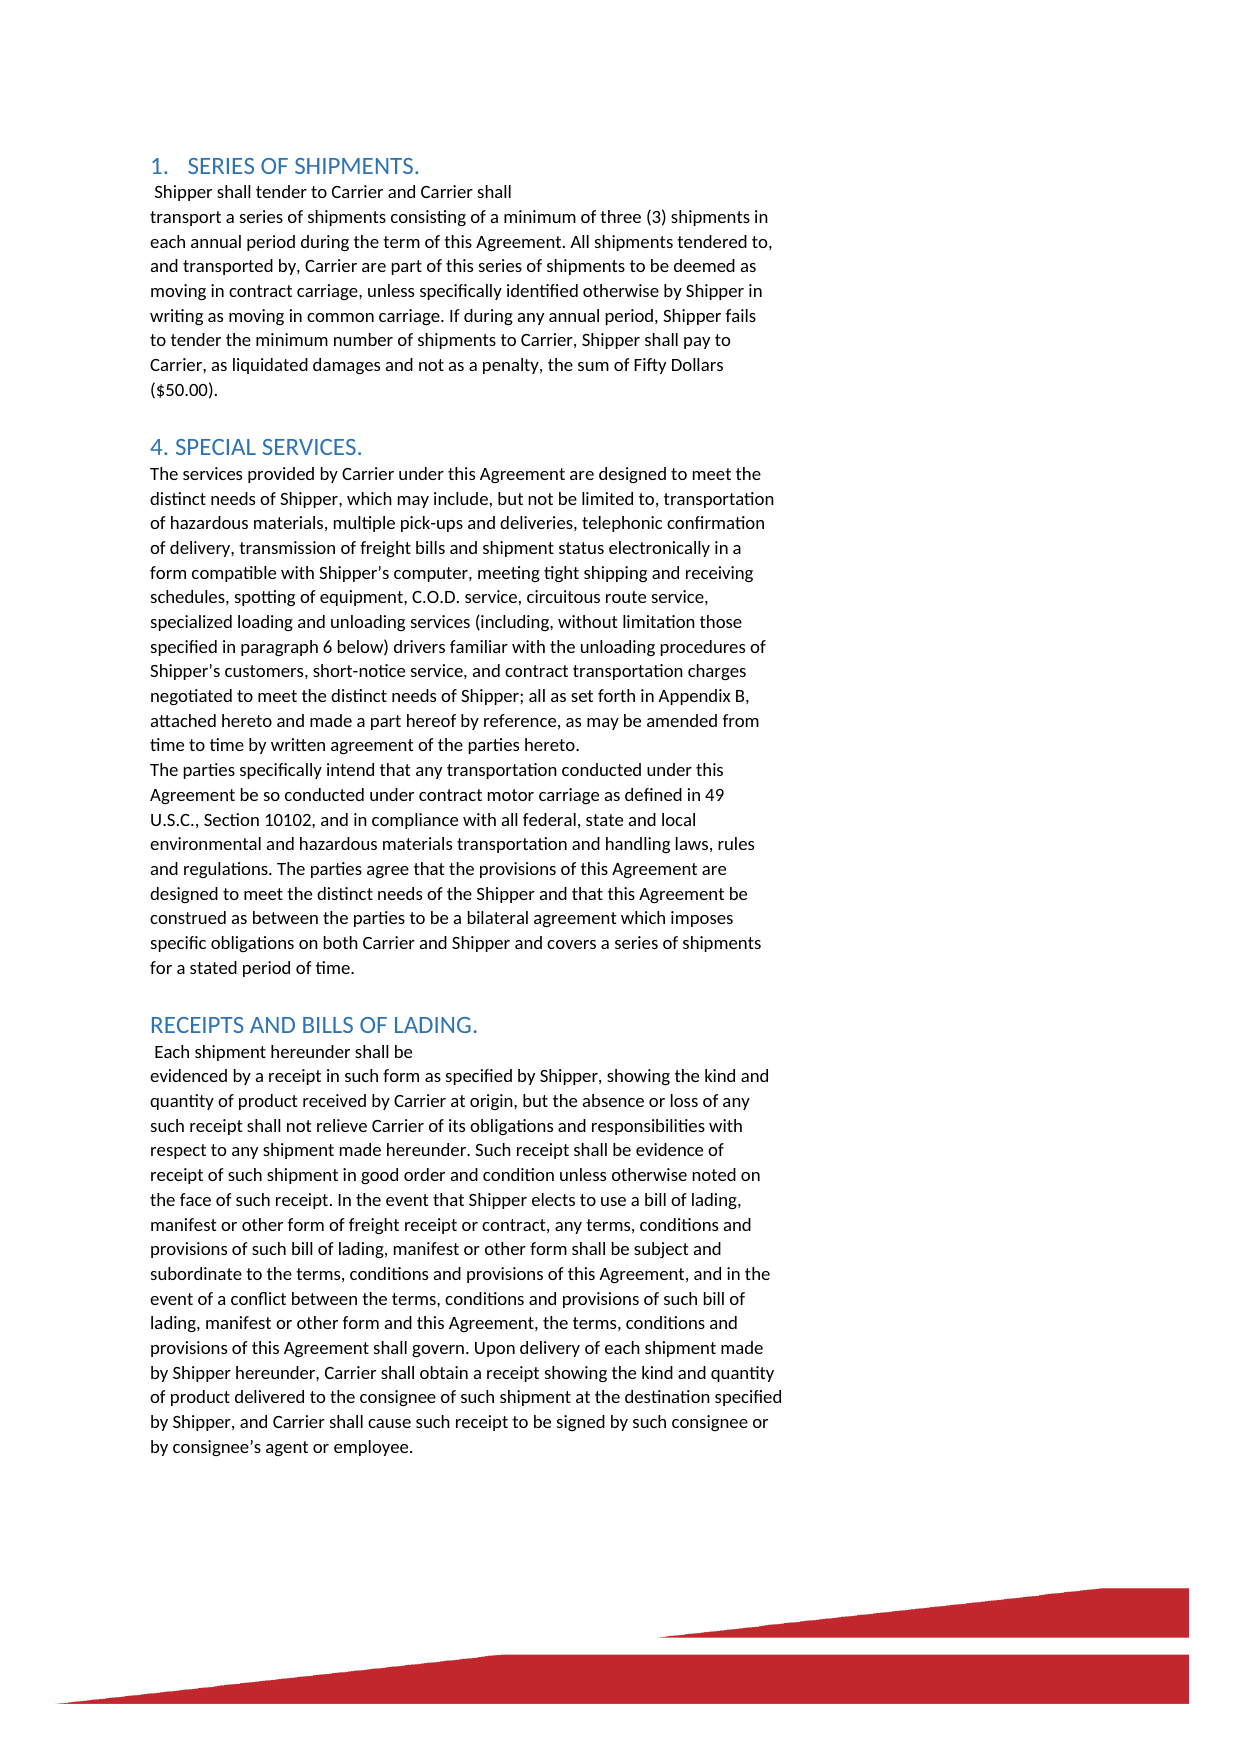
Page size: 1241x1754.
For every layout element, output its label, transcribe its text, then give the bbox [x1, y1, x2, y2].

text such receipt shall not relieve Carrier of its obligations and responsibilities with [150, 1114, 1090, 1137]
picture [52, 1561, 1189, 1740]
text evidenced by a receipt in such form as specified by Shipper, showing the kind and [150, 1064, 1090, 1087]
text schedules, spotting of equipment, C.O.D. service, circuitous route service, [150, 586, 1090, 608]
text time to time by written agreement of the parties hereto. [150, 734, 1090, 757]
text provisions of this Agreement shall govern. Upon delivery of each shipment made [150, 1336, 1090, 1359]
text for a stated period of time. [150, 956, 1090, 979]
text by Shipper, and Carrier shall cause such receipt to be signed by such consignee or [150, 1410, 1090, 1433]
text designed to meet the distinct needs of the Shipper and that this Agreement be [150, 882, 1090, 905]
text specified in paragraph 6 below) drivers familiar with the unloading procedures of [150, 635, 1090, 658]
text manifest or other form of freight receipt or contract, any terms, conditions and [150, 1213, 1090, 1236]
text negotiated to meet the distinct needs of Shipper; all as set forth in Appendix B, [150, 684, 1090, 707]
text The services provided by Carrier under this Agreement are designed to meet the [150, 462, 1090, 485]
text and regulations. The parties agree that the provisions of this Agreement are [150, 857, 1090, 880]
text each annual period during the term of this Agreement. All shipments tendered to, [150, 230, 1090, 253]
text moving in contract carriage, unless specifically identified otherwise by Shipper in [150, 279, 1090, 302]
text and transported by, Carrier are part of this series of shipments to be deemed as [150, 254, 1090, 277]
text of product delivered to the consignee of such shipment at the destination specified [150, 1386, 1090, 1408]
text Shipper’s customers, short-notice service, and contract transportation charges [150, 659, 1090, 682]
list SERIES OF SHIPMENTS. [150, 150, 1090, 181]
text form compatible with Shipper’s computer, meeting tight shipping and receiving [150, 561, 1090, 584]
subtitle 4. SPECIAL SERVICES. [150, 432, 1090, 462]
text provisions of such bill of lading, manifest or other form shall be subject and [150, 1237, 1090, 1260]
text Shipper shall tender to Carrier and Carrier shall [150, 181, 1090, 203]
text to tender the minimum number of shipments to Carrier, Shipper shall pay to [150, 329, 1090, 352]
text transport a series of shipments consisting of a minimum of three (3) shipments in [150, 205, 1090, 228]
subtitle RECEIPTS AND BILLS OF LADING. [150, 1009, 1090, 1040]
text lading, manifest or other form and this Agreement, the terms, conditions and [150, 1311, 1090, 1334]
text event of a conflict between the terms, conditions and provisions of such bill of [150, 1287, 1090, 1310]
text construed as between the parties to be a bilateral agreement which imposes [150, 906, 1090, 929]
text Each shipment hereunder shall be [150, 1040, 1090, 1063]
text attached hereto and made a part hereof by reference, as may be amended from [150, 709, 1090, 732]
text quantity of product received by Carrier at origin, but the absence or loss of any [150, 1089, 1090, 1112]
text specialized loading and unloading services (including, without limitation those [150, 610, 1090, 633]
text ($50.00). [150, 378, 1090, 401]
text receipt of such shipment in good order and condition unless otherwise noted on [150, 1163, 1090, 1186]
text respect to any shipment made hereunder. Such receipt shall be evidence of [150, 1139, 1090, 1162]
text by consignee’s agent or employee. [150, 1435, 1090, 1458]
text of delivery, transmission of freight bills and shipment status electronically in a [150, 536, 1090, 559]
text the face of such receipt. In the event that Shipper elects to use a bill of lading, [150, 1188, 1090, 1211]
text of hazardous materials, multiple pick-ups and deliveries, telephonic confirmation [150, 511, 1090, 534]
text specific obligations on both Carrier and Shipper and covers a series of shipments [150, 931, 1090, 954]
text distinct needs of Shipper, which may include, but not be limited to, transportation [150, 487, 1090, 510]
text U.S.C., Section 10102, and in compliance with all federal, state and local [150, 808, 1090, 831]
text Carrier, as liquidated damages and not as a penalty, the sum of Fifty Dollars [150, 353, 1090, 376]
text writing as moving in common carriage. If during any annual period, Shipper fails [150, 304, 1090, 327]
text environmental and hazardous materials transportation and handling laws, rules [150, 832, 1090, 855]
text subordinate to the terms, conditions and provisions of this Agreement, and in the [150, 1262, 1090, 1285]
text by Shipper hereunder, Carrier shall obtain a receipt showing the kind and quantity [150, 1361, 1090, 1384]
text The parties specifically intend that any transportation conducted under this [150, 758, 1090, 781]
text Agreement be so conducted under contract motor carriage as defined in 49 [150, 783, 1090, 806]
